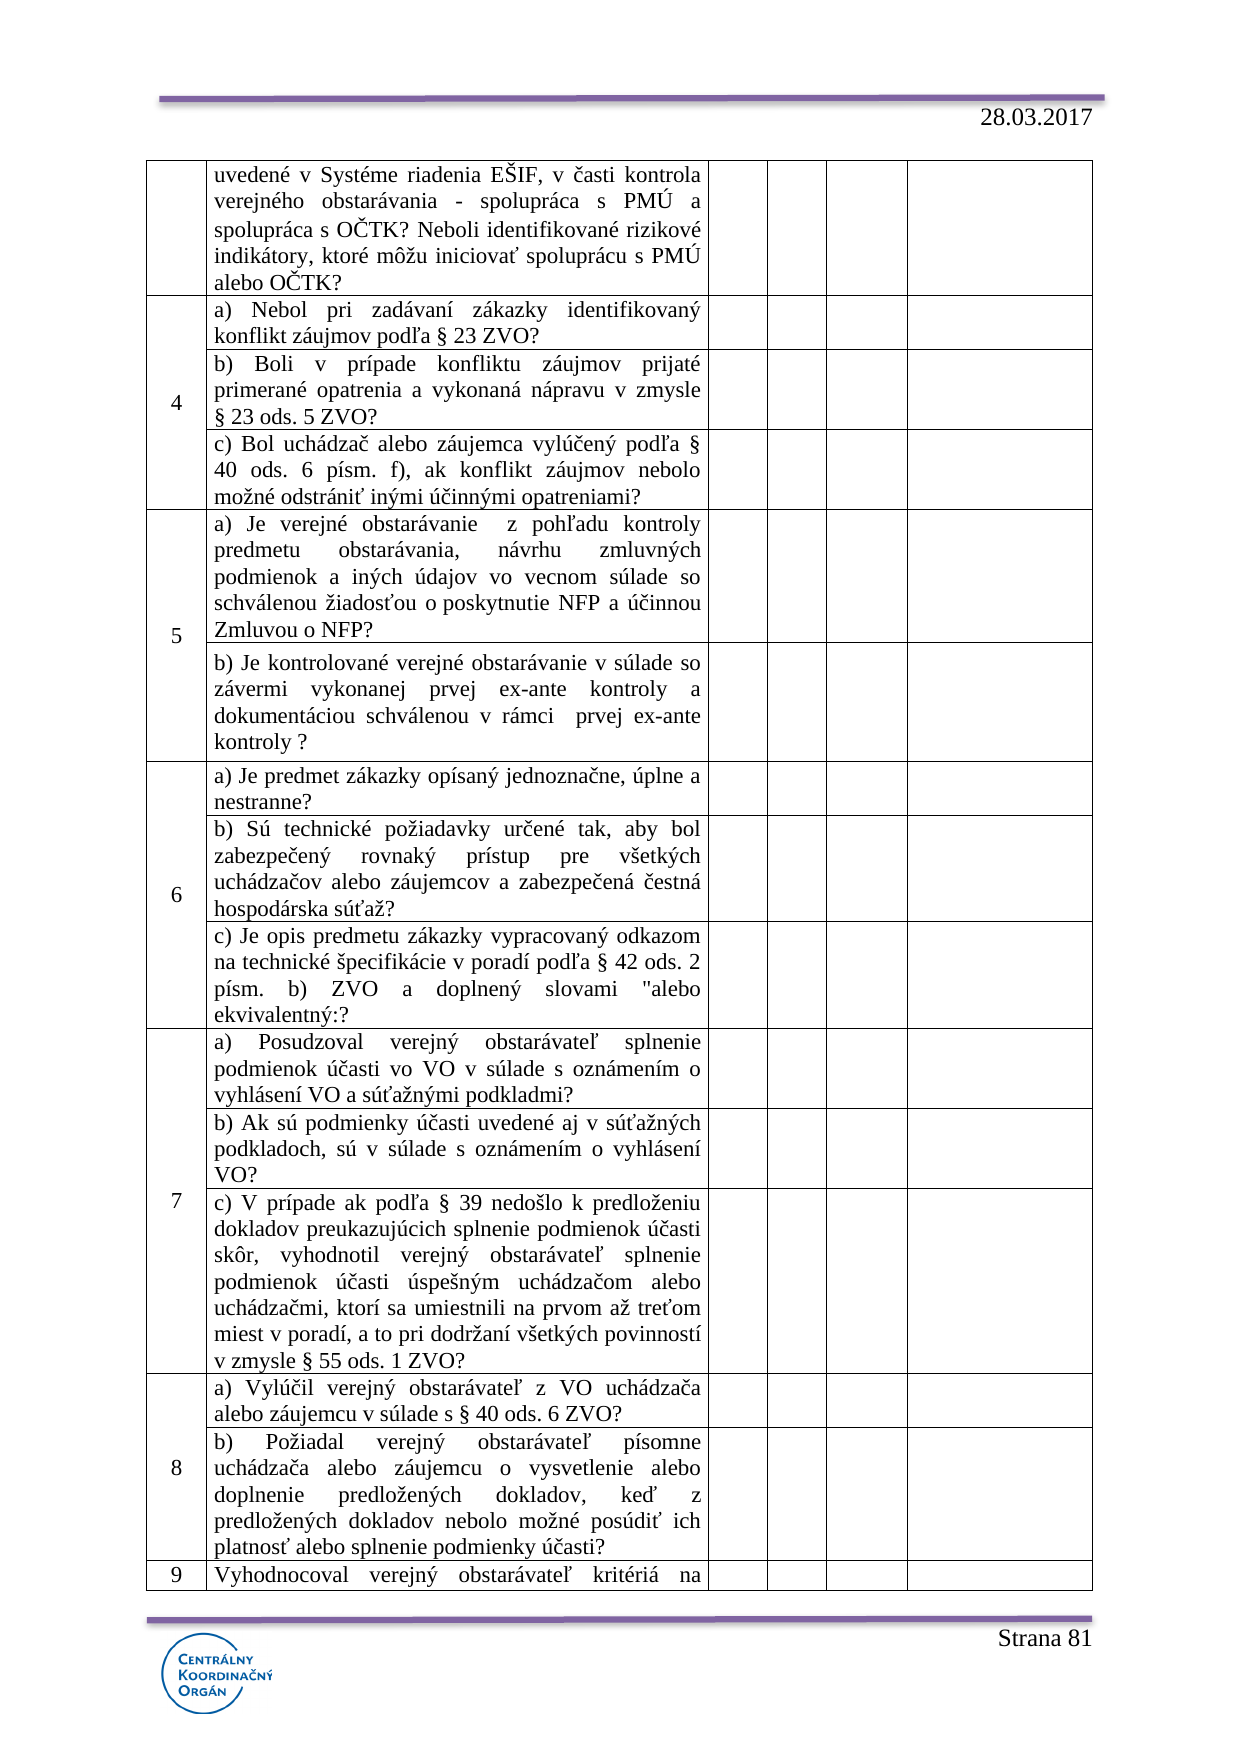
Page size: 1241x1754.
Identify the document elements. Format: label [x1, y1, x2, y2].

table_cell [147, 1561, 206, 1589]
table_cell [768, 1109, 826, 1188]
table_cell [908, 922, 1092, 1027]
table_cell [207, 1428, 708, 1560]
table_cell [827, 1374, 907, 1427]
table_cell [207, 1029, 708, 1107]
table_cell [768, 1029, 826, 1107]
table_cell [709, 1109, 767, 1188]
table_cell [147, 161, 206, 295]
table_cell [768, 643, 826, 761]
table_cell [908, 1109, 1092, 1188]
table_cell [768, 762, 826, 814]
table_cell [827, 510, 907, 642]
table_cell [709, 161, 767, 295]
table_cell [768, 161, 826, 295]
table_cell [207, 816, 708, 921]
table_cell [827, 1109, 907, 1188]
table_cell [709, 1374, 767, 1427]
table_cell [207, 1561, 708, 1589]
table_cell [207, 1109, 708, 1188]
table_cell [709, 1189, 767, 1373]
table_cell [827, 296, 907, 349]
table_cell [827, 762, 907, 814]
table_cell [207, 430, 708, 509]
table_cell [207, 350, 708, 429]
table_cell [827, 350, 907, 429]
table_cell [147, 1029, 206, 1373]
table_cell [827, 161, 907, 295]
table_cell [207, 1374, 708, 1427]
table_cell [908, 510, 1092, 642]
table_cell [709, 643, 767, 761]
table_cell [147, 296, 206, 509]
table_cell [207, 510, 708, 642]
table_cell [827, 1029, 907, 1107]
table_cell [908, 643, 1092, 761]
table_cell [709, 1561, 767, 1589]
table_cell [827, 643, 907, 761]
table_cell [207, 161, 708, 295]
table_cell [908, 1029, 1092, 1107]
picture [159, 1631, 272, 1713]
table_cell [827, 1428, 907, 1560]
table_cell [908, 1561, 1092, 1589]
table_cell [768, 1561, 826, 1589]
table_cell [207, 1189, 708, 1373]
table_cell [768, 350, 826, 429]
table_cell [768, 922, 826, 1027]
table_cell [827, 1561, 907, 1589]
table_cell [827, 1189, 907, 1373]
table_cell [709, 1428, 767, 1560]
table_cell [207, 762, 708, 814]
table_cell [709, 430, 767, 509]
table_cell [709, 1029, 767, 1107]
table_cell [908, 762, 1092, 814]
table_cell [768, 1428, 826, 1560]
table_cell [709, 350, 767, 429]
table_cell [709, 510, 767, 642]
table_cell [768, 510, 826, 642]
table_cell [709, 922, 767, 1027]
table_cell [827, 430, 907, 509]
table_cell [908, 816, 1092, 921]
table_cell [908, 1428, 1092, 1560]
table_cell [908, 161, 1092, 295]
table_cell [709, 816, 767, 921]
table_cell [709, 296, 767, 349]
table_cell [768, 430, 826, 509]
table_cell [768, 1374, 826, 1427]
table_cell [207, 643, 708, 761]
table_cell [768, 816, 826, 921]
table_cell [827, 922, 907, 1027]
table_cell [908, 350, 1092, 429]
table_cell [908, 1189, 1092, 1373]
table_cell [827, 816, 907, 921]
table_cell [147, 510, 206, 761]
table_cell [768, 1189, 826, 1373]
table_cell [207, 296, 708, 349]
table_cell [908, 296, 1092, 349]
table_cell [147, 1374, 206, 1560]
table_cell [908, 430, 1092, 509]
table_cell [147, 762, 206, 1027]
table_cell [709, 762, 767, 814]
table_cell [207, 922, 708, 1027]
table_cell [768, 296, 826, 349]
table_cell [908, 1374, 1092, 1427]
